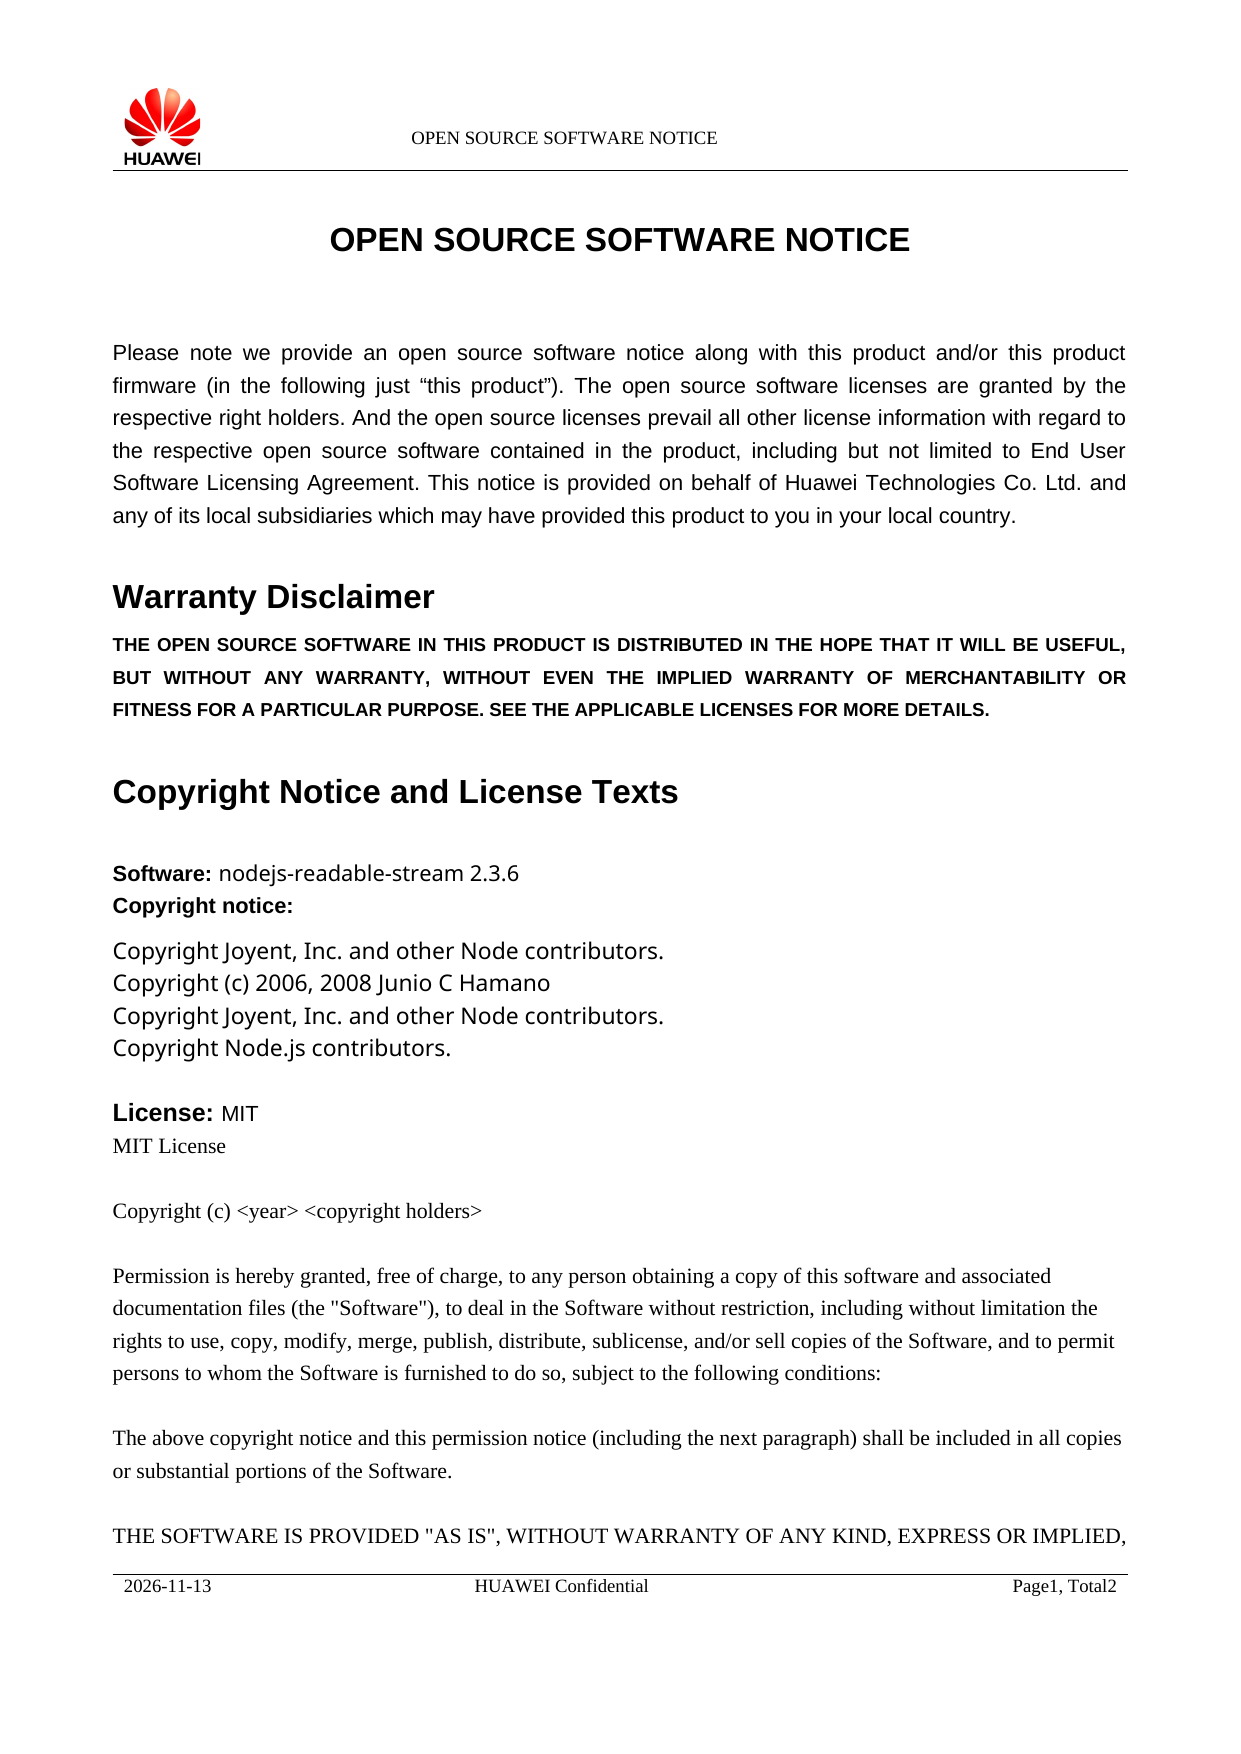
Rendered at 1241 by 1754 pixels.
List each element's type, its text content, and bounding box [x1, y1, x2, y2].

text Copyright Joyent, Inc. and other Node contributors. [112, 934, 1128, 966]
text Please note we provide an open source software notice along with this product and/or this product firmware (in the following just “this product”). The open source software licenses are granted by the respective right holders. And the open source licenses prevail all other license information with regard to the respective open source software contained in the product, including but not limited to End User Software Licensing Agreement. This notice is provided on behalf of Huawei Technologies Co. Ltd. and any of its local subsidiaries which may have provided this product to you in your local country. [112, 336, 1128, 531]
text Copyright (c) 2006, 2008 Junio C Hamano Copyright Joyent, Inc. and other Node contributors. Copyright Node.js contributors. [112, 966, 1128, 1096]
title Software: nodejs-readable-stream 2.3.6 [112, 856, 1128, 889]
picture [124, 88, 201, 165]
text Warranty Disclaimer [112, 564, 1128, 629]
text OPEN SOURCE SOFTWARE NOTICE [112, 206, 1128, 271]
text Copyright notice: [112, 889, 1128, 921]
text Copyright Notice and License Texts [112, 759, 1128, 824]
text The open source software in this product is distributed in the hope that it will be useful, but WITHOUT ANY WARRANTY, without even the implied warranty of MERCHANTABILITY or FITNESS FOR A PARTICULAR PURPOSE. See the applicable licenses for more details. [112, 629, 1128, 726]
text License: MIT [112, 1096, 1128, 1129]
